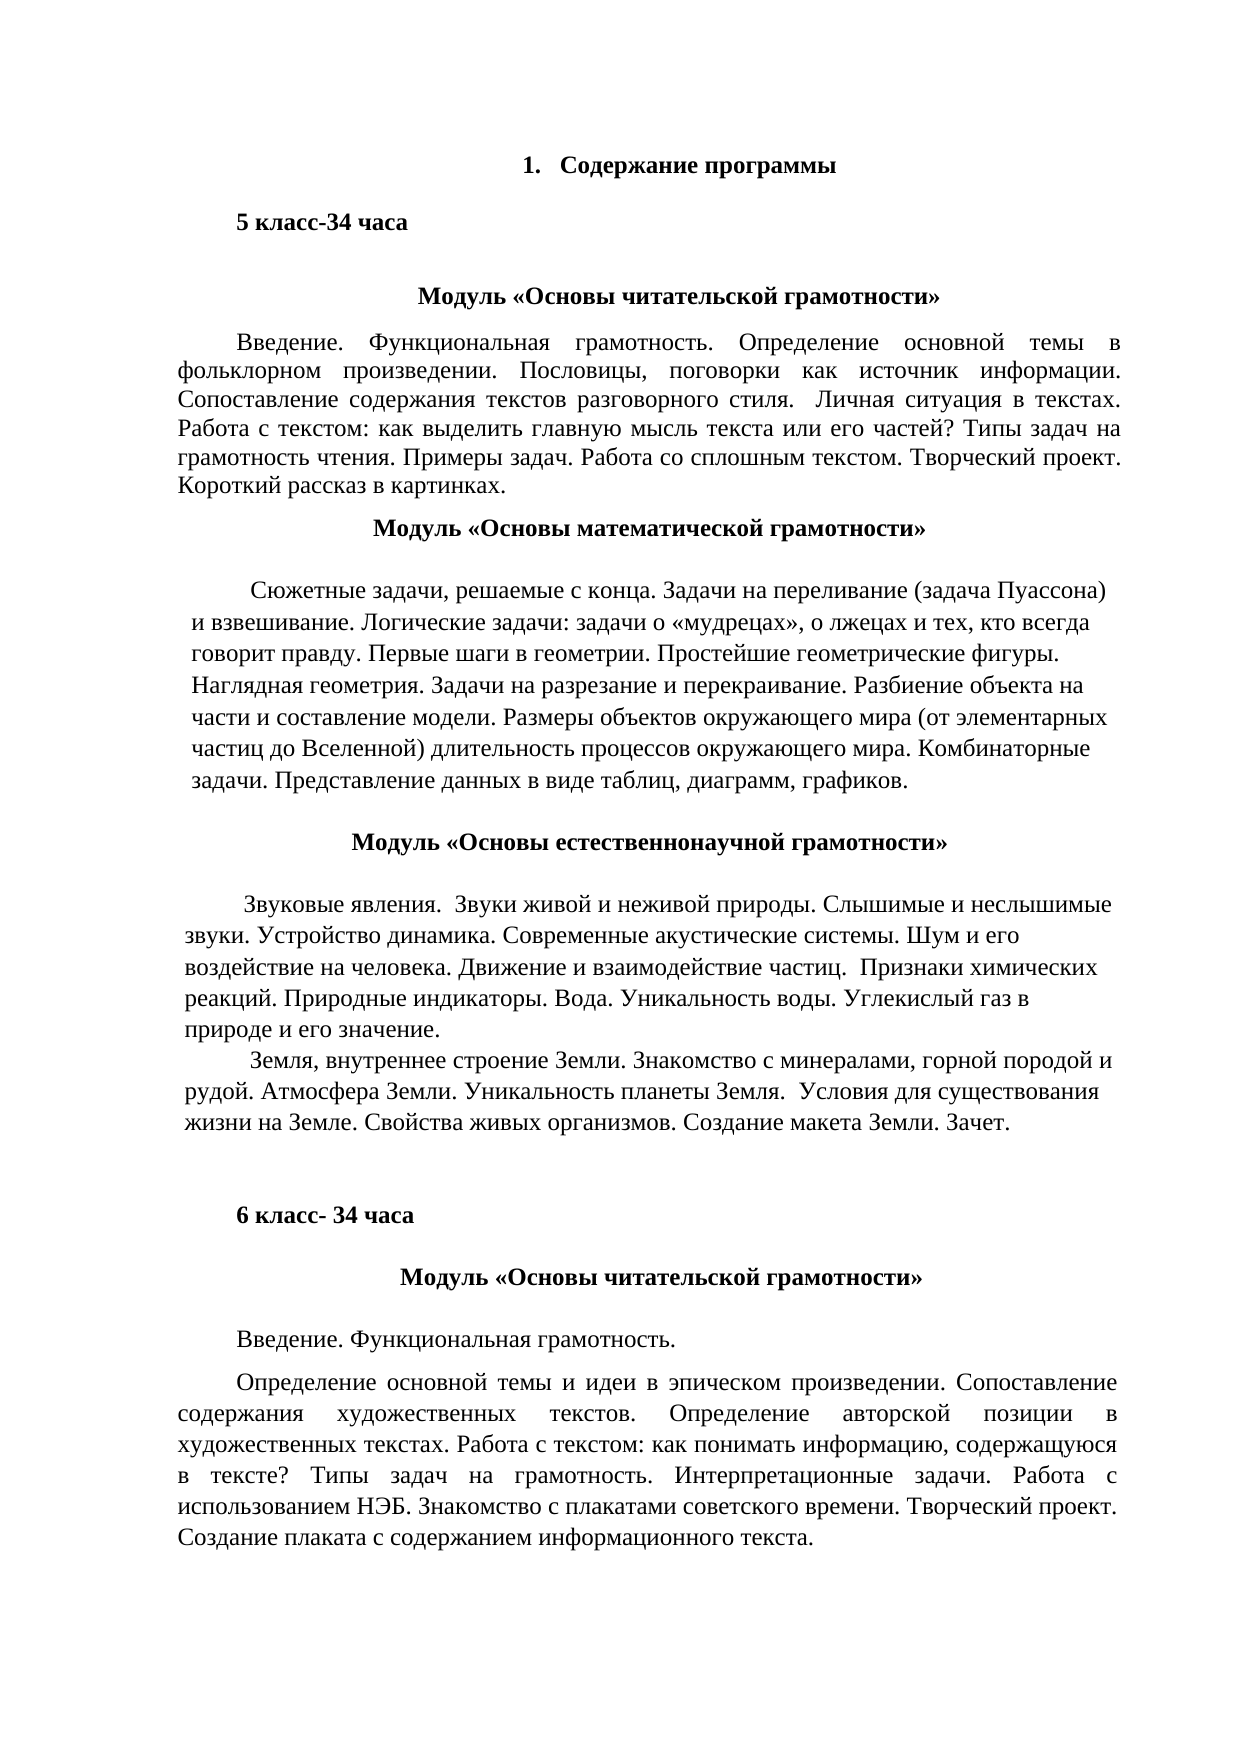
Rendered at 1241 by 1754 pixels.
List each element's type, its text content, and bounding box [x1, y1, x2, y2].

text 5 класс-34 часа [177, 207, 1118, 236]
text Модуль «Основы читательской грамотности» [177, 281, 1122, 310]
text Звуковые явления. Звуки живой и неживой природы. Слышимые и неслышимые звуки. Устройство динамика. Современные акустические системы. Шум и его воздействие на человека. Движение и взаимодействие частиц. Признаки химических реакций. Природные индикаторы. Вода. Уникальность воды. Углекислый газ в природе и его значение. [184, 889, 1122, 1042]
text Сюжетные задачи, решаемые с конца. Задачи на переливание (задача Пуассона) и взвешивание. Логические задачи: задачи о «мудрецах», о лжецах и тех, кто всегда говорит правду. Первые шаги в геометрии. Простейшие геометрические фигуры. Наглядная геометрия. Задачи на разрезание и перекраивание. Разбиение объекта на части и составление модели. Размеры объектов окружающего мира (от элементарных частиц до Вселенной) длительность процессов окружающего мира. Комбинаторные задачи. Представление данных в виде таблиц, диаграмм, графиков. [191, 575, 1122, 793]
text Определение основной темы и идеи в эпическом произведении. Сопоставление содержания художественных текстов. Определение авторской позиции в художественных текстах. Работа с текстом: как понимать информацию, содержащуюся в тексте? Типы задач на грамотность. Интерпретационные задачи. Работа с использованием НЭБ. Знакомство с плакатами советского времени. Творческий проект. Создание плаката с содержанием информационного текста. [177, 1367, 1118, 1551]
text Модуль «Основы читательской грамотности» [341, 1262, 1122, 1291]
text Модуль «Основы естественнонаучной грамотности» [177, 827, 1122, 856]
text Введение. Функциональная грамотность. [177, 1324, 1122, 1353]
text Модуль «Основы математической грамотности» [177, 513, 1122, 542]
text 6 класс- 34 часа [177, 1200, 904, 1229]
text Земля, внутреннее строение Земли. Знакомство с минералами, горной породой и рудой. Атмосфера Земли. Уникальность планеты Земля. Условия для существования жизни на Земле. Свойства живых организмов. Создание макета Земли. Зачет. [184, 1045, 1122, 1136]
list Содержание программы [236, 150, 1122, 179]
text Введение. Функциональная грамотность. Определение основной темы в фольклорном произведении. Пословицы, поговорки как источник информации. Сопоставление содержания текстов разговорного стиля. Личная ситуация в текстах. Работа с текстом: как выделить главную мысль текста или его частей? Типы задач на грамотность чтения. Примеры задач. Работа со сплошным текстом. Творческий проект. Короткий рассказ в картинках. [177, 327, 1122, 499]
